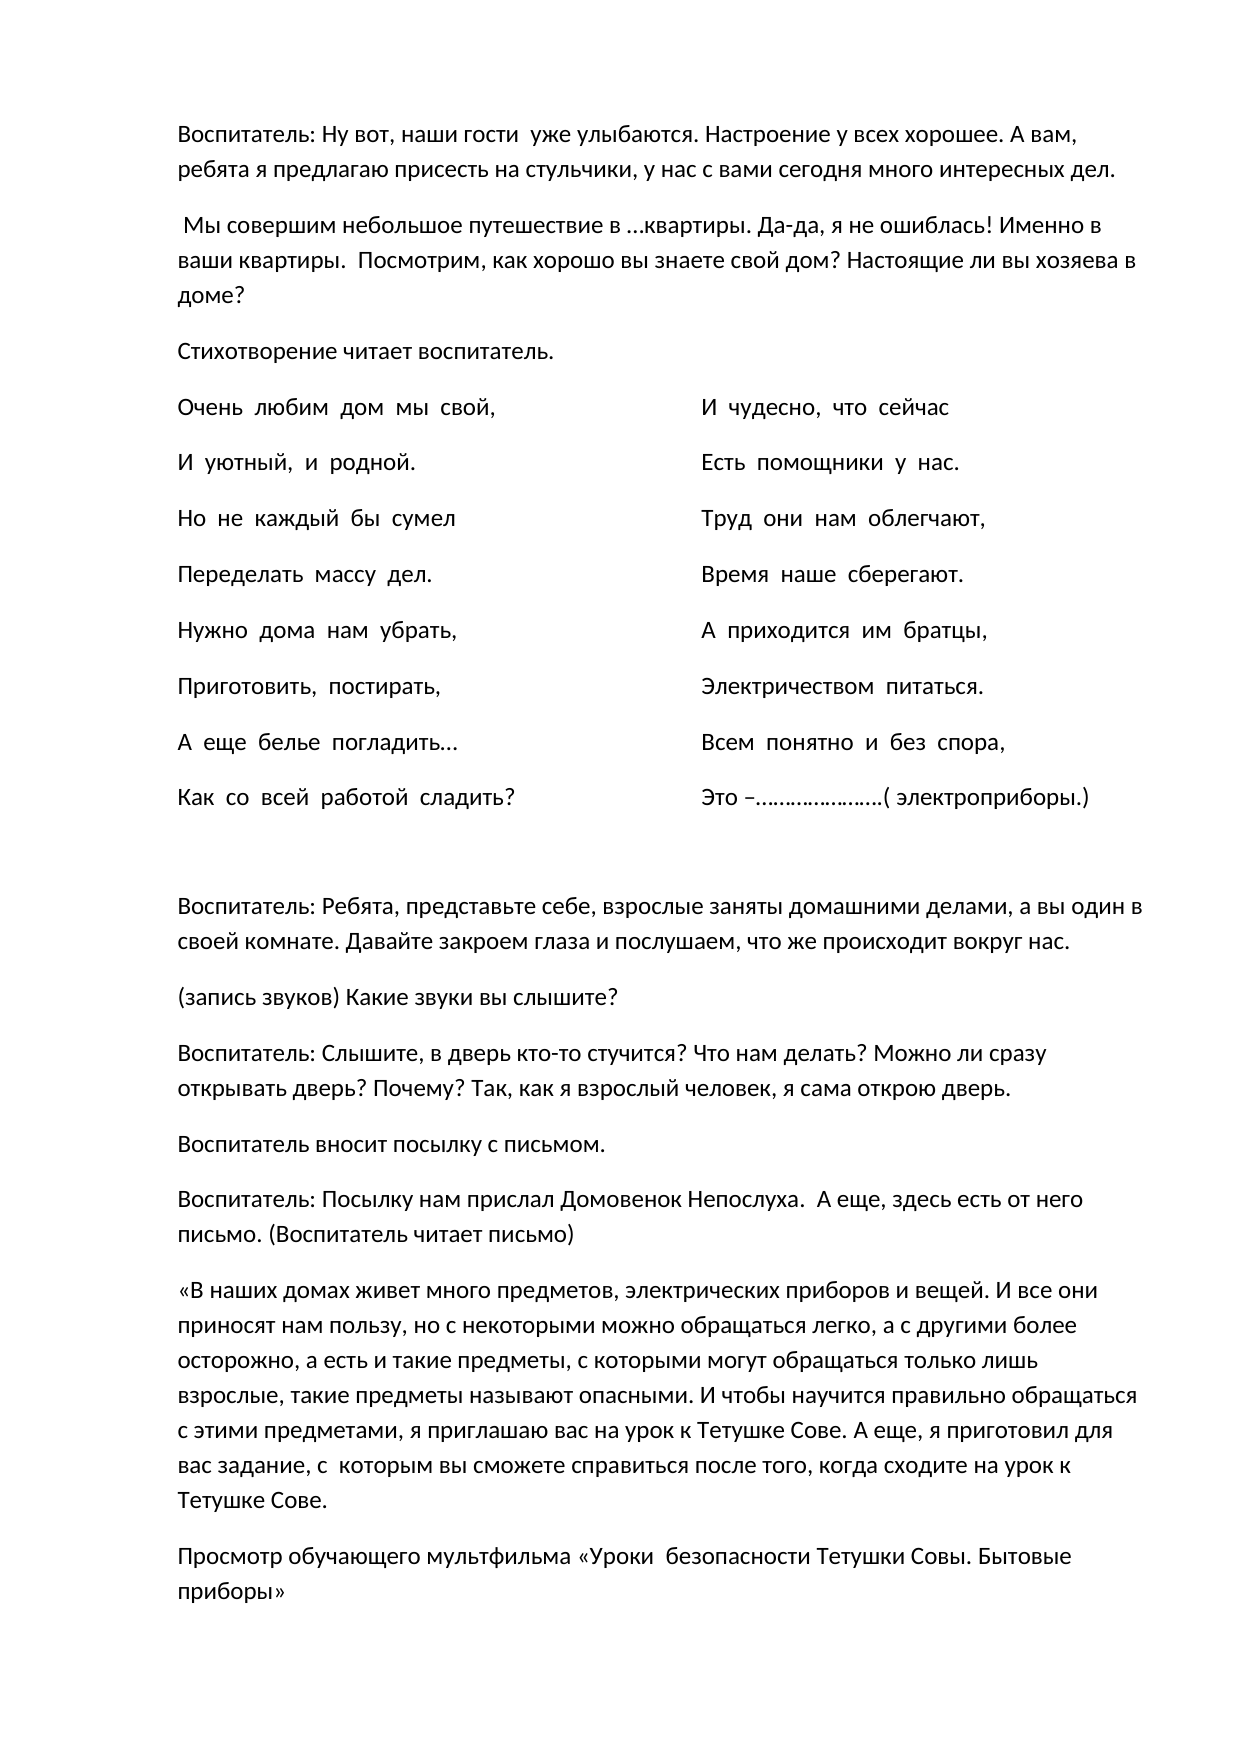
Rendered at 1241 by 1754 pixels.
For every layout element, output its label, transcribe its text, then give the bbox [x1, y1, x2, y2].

text Всем понятно и без спора, [701, 726, 1152, 756]
text Стихотворение читает воспитатель. [177, 335, 1152, 365]
text А приходится им братцы, [701, 614, 1152, 644]
text Приготовить, постирать, [177, 670, 627, 700]
text Воспитатель: Слышите, в дверь кто-то стучится? Что нам делать? Можно ли сразу открывать дверь? Почему? Так, как я взрослый человек, я сама открою дверь. [177, 1037, 1152, 1102]
text Электричеством питаться. [701, 670, 1152, 700]
text Как со всей работой сладить? [177, 781, 627, 812]
text Просмотр обучающего мультфильма «Уроки безопасности Тетушки Совы. Бытовые приборы» [177, 1540, 1152, 1606]
text Воспитатель: Ребята, представьте себе, взрослые заняты домашними делами, а вы один в своей комнате. Давайте закроем глаза и послушаем, что же происходит вокруг нас. [177, 890, 1152, 956]
text Время наше сберегают. [701, 558, 1152, 589]
text Но не каждый бы сумел [177, 502, 627, 533]
text И чудесно, что сейчас [701, 391, 1152, 421]
text И уютный, и родной. [177, 446, 627, 477]
text Это –………………….( электроприборы.) [701, 781, 1152, 812]
text А еще белье погладить… [177, 726, 627, 756]
text Очень любим дом мы свой, [177, 391, 627, 421]
text Воспитатель вносит посылку с письмом. [177, 1128, 1152, 1158]
text «В наших домах живет много предметов, электрических приборов и вещей. И все они приносят нам пользу, но с некоторыми можно обращаться легко, а с другими более осторожно, а есть и такие предметы, с которыми могут обращаться только лишь взрослые, такие предметы называют опасными. И чтобы научится правильно обращаться с этими предметами, я приглашаю вас на урок к Тетушке Сове. А еще, я приготовил для вас задание, с которым вы сможете справиться после того, когда сходите на урок к Тетушке Сове. [177, 1274, 1152, 1515]
text Мы совершим небольшое путешествие в …квартиры. Да-да, я не ошиблась! Именно в ваши квартиры. Посмотрим, как хорошо вы знаете свой дом? Настоящие ли вы хозяева в доме? [177, 209, 1152, 309]
text Воспитатель: Ну вот, наши гости уже улыбаются. Настроение у всех хорошее. А вам, ребята я предлагаю присесть на стульчики, у нас с вами сегодня много интересных дел. [177, 118, 1152, 184]
text (запись звуков) Какие звуки вы слышите? [177, 981, 1152, 1012]
text Есть помощники у нас. [701, 446, 1152, 477]
text Нужно дома нам убрать, [177, 614, 627, 644]
text Труд они нам облегчают, [701, 502, 1152, 533]
text Воспитатель: Посылку нам прислал Домовенок Непослуха. А еще, здесь есть от него письмо. (Воспитатель читает письмо) [177, 1184, 1152, 1249]
text Переделать массу дел. [177, 558, 627, 589]
